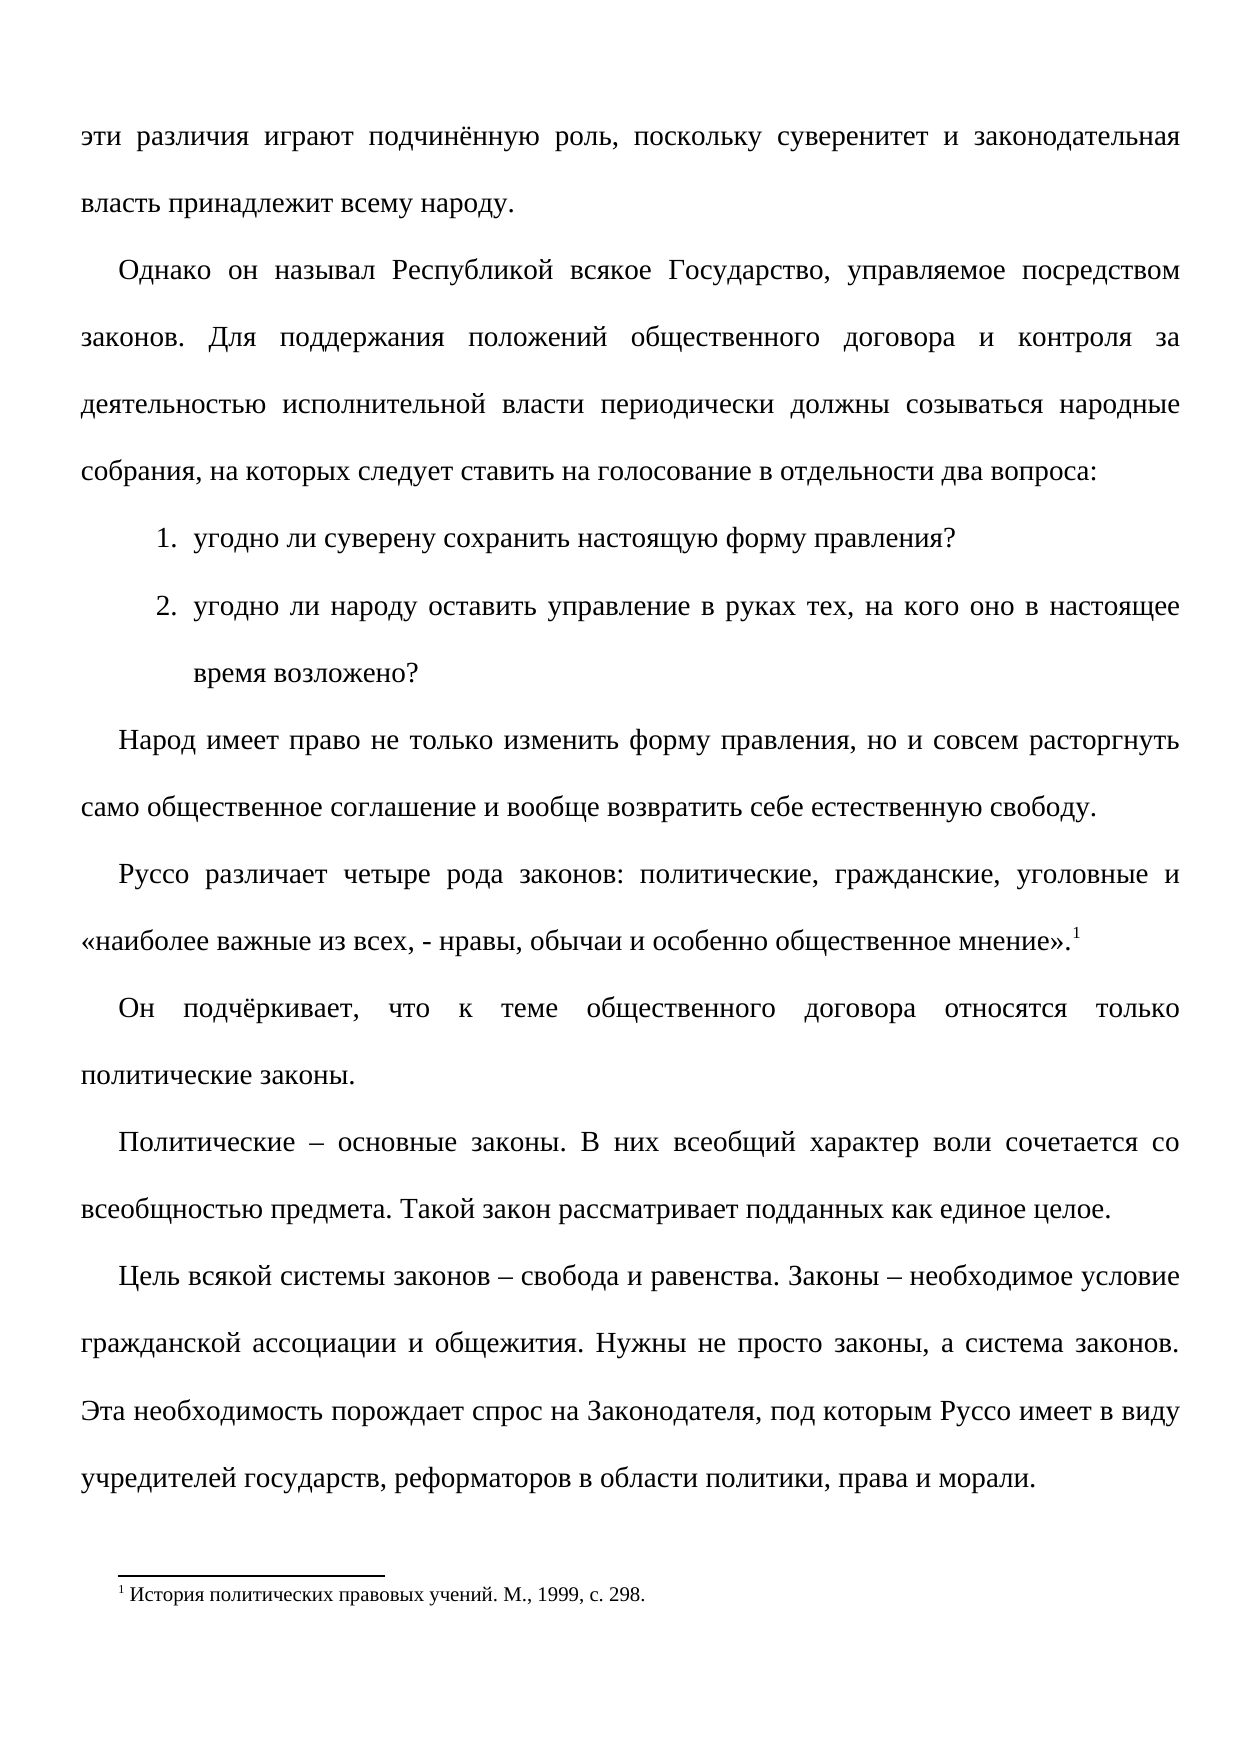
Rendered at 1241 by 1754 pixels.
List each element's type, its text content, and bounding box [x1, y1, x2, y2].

text Народ имеет право не только изменить форму правления, но и совсем расторгнуть само общественное соглашение и вообще возвратить себе естественную свободу. [81, 722, 1181, 822]
text Он подчёркивает, что к теме общественного договора относятся только политические законы. [81, 990, 1181, 1091]
list угодно ли суверену сохранить настоящую форму правления? [156, 521, 1181, 554]
text Политические – основные законы. В них всеобщий характер воли сочетается со всеобщностью предмета. Такой закон рассматривает подданных как единое целое. [81, 1124, 1181, 1225]
list угодно ли народу оставить управление в руках тех, на кого оно в настоящее время возложено? [156, 588, 1181, 688]
text Цель всякой системы законов – свобода и равенства. Законы – необходимое условие гражданской ассоциации и общежития. Нужны не просто законы, а система законов. Эта необходимость порождает спрос на Законодателя, под которым Руссо имеет в виду учредителей государств, реформаторов в области политики, права и морали. [81, 1258, 1181, 1493]
text Однако он называл Республикой всякое Государство, управляемое посредством законов. Для поддержания положений общественного договора и контроля за деятельностью исполнительной власти периодически должны созываться народные собрания, на которых следует ставить на голосование в отдельности два вопроса: [81, 252, 1181, 487]
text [81, 118, 1181, 219]
text Руссо различает четыре рода законов: политические, гражданские, уголовные и «наиболее важные из всех, - нравы, обычаи и особенно общественное мнение». [81, 856, 1181, 957]
